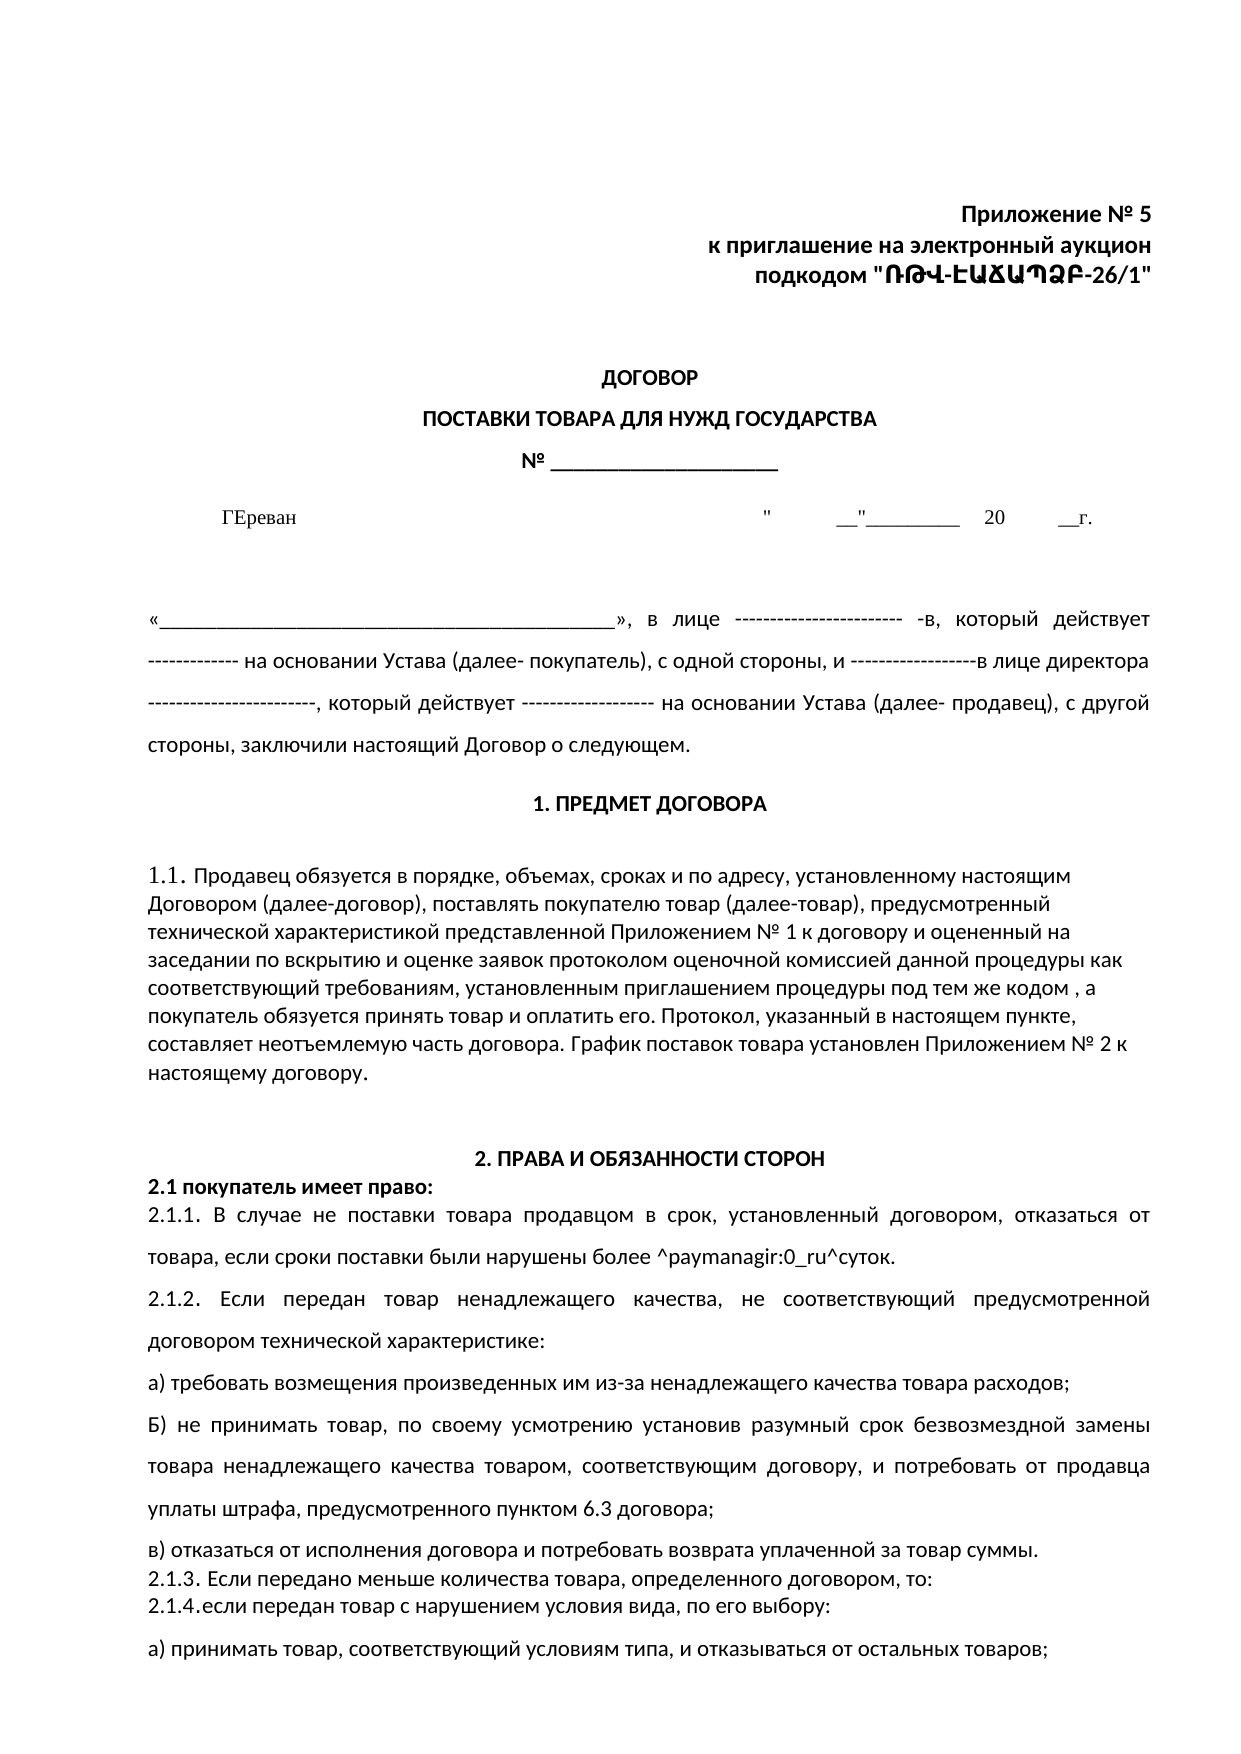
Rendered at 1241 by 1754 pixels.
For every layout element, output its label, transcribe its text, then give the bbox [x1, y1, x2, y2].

text 2.1.3․ Если передано меньше количества товара, определенного договором, то: [148, 1564, 1152, 1592]
text 1. ПРЕДМЕТ ДОГОВОРА [148, 789, 1152, 817]
text ДОГОВОР [148, 363, 1152, 391]
list а) требовать возмещения произведенных им из-за ненадлежащего качества товара расходов; [148, 1368, 1152, 1396]
text подкодом "ՌԹՎ-ԷԱՃԱՊՁԲ-26/1" [177, 259, 1152, 290]
table_header " __"_________ 20 __г. [620, 505, 1104, 546]
list 2.1.2․ Если передан товар ненадлежащего качества, не соответствующий предусмотренной договором технической характеристике: [148, 1284, 1152, 1354]
list 2. ПРАВА И ОБЯЗАННОСТИ СТОРОН [148, 1144, 1152, 1172]
text «________________________________________», в лице ------------------------ -в, который действует ------------- на основании Устава (далее- покупатель), с одной стороны, и ------------------в лице директора ------------------------, который действует ------------------- на основании Устава (далее- продавец), с другой стороны, заключили настоящий Договор о следующем. [148, 604, 1152, 758]
text № ____________________ [148, 447, 1152, 474]
list 2.1.1․ В случае не поставки товара продавцом в срок, установленный договором, отказаться от товара, если сроки поставки были нарушены более ^paymanagir:0_ru^суток. [148, 1200, 1152, 1270]
table_header ГЕреван [136, 505, 620, 546]
list 2.1.4․если передан товар с нарушением условия вида, по его выбору: [148, 1592, 1152, 1620]
text ПОСТАВКИ ТОВАРА ДЛЯ НУЖД ГОСУДАРСТВА [148, 404, 1152, 433]
list Б) не принимать товар, по своему усмотрению установив разумный срок безвозмездной замены товара ненадлежащего качества товаром, соответствующим договору, и потребовать от продавца уплаты штрафа, предусмотренного пунктом 6.3 договора; [148, 1410, 1152, 1522]
text к приглашение на электронный аукцион [177, 229, 1152, 259]
list а) принимать товар, соответствующий условиям типа, и отказываться от остальных товаров; [148, 1634, 1152, 1662]
text 2.1 покупатель имеет право: [148, 1172, 1152, 1200]
text 1.1․ Продавец обязуется в порядке, объемах, сроках и по адресу, установленному настоящим Договором (далее-договор), поставлять покупателю товар (далее-товар), предусмотренный технической характеристикой представленной Приложением № 1 к договору и оцененный на заседании по вскрытию и оценке заявок протоколом оценочной комиссией данной процедуры как соответствующий требованиям, установленным приглашением процедуры под тем же кодом , а покупатель обязуется принять товар и оплатить его. Протокол, указанный в настоящем пункте, составляет неотъемлемую часть договора. График поставок товара установлен Приложением № 2 к настоящему договору. [148, 860, 1152, 1087]
text в) отказаться от исполнения договора и потребовать возврата уплаченной за товар суммы. [148, 1536, 1152, 1564]
text Приложение № 5 [148, 198, 1152, 229]
